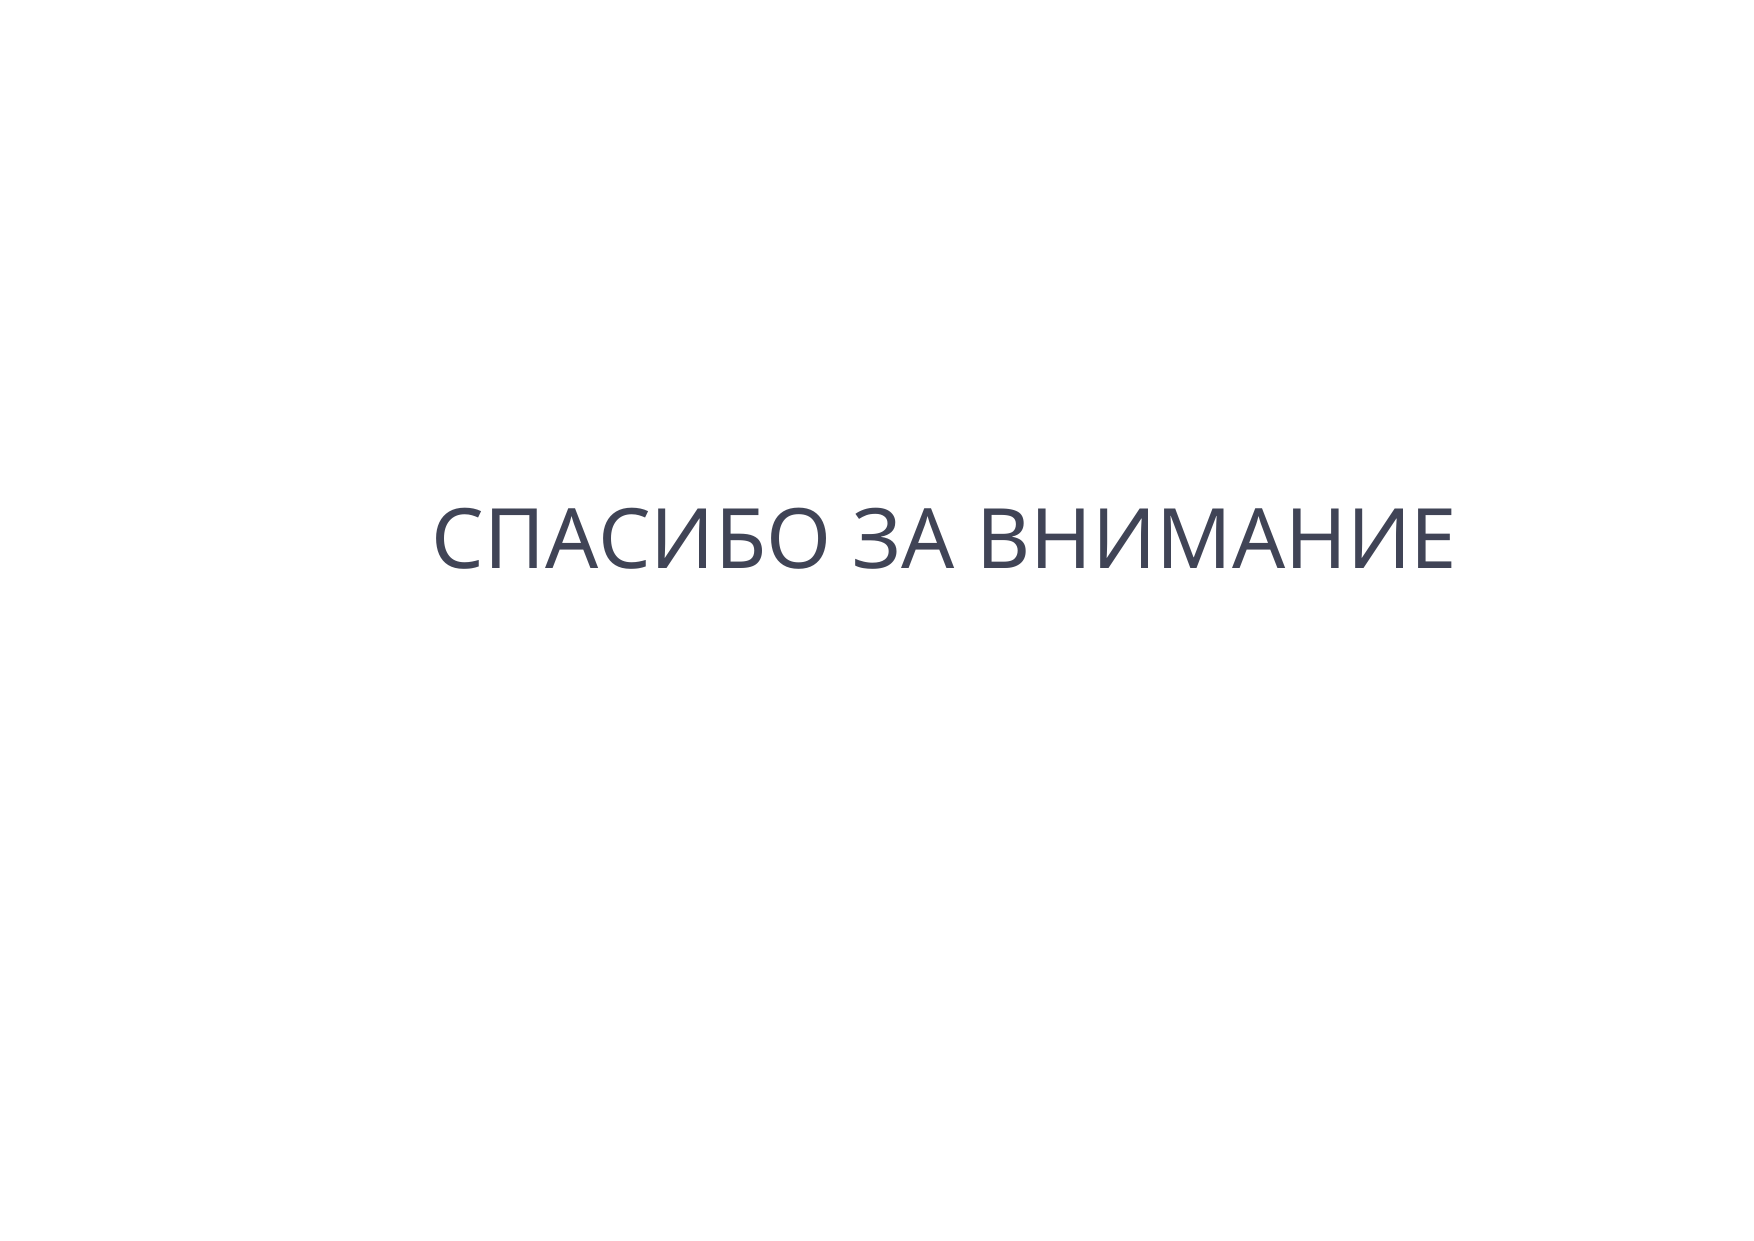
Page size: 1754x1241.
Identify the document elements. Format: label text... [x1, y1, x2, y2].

subtitle СПАСИБО ЗА ВНИМАНИЕ [176, 479, 1713, 592]
